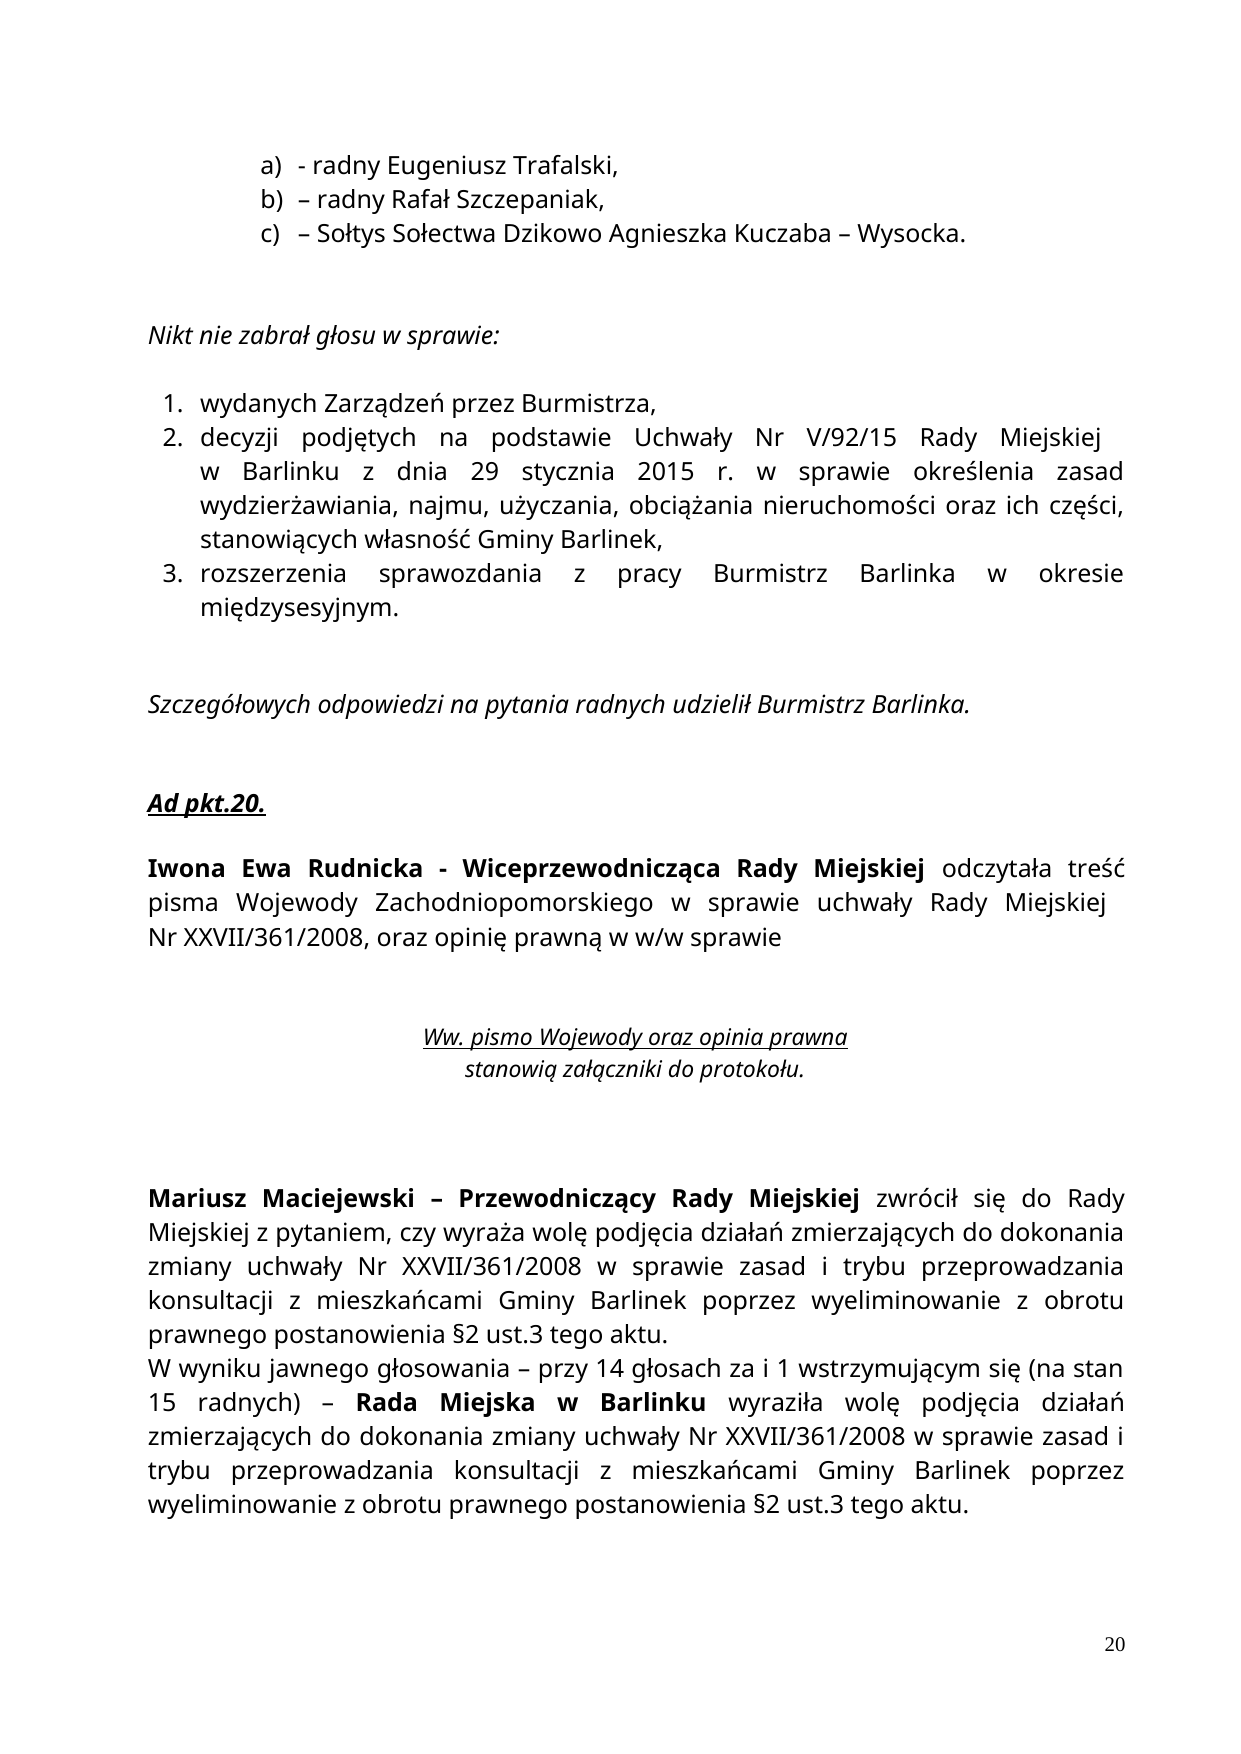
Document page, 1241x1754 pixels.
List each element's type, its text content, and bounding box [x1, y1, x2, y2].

text Nikt nie zabrał głosu w sprawie: [148, 317, 1125, 351]
text Iwona Ewa Rudnicka - Wiceprzewodnicząca Rady Miejskiej odczytała treść pisma Wojewody Zachodniopomorskiego w sprawie uchwały Rady Miejskiej Nr XXVII/361/2008, oraz opinię prawną w w/w sprawie [148, 851, 1125, 953]
list rozszerzenia sprawozdania z pracy Burmistrz Barlinka w okresie międzysesyjnym. [162, 556, 1125, 624]
text stanowią załączniki do protokołu. [148, 1053, 1125, 1084]
list – radny Rafał Szczepaniak, [260, 182, 1125, 216]
list - radny Eugeniusz Trafalski, [260, 148, 1125, 182]
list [260, 216, 1125, 250]
text Ww. pismo Wojewody oraz opinia prawna [148, 1021, 1125, 1053]
list decyzji podjętych na podstawie Uchwały Nr V/92/15 Rady Miejskiej w Barlinku z dnia 29 stycznia 2015 r. w sprawie określenia zasad wydzierżawiania, najmu, użyczania, obciążania nieruchomości oraz ich części, stanowiących własność Gminy Barlinek, [162, 419, 1125, 556]
text Mariusz Maciejewski – Przewodniczący Rady Miejskiej zwrócił się do Rady Miejskiej z pytaniem, czy wyraża wolę podjęcia działań zmierzających do dokonania zmiany uchwały Nr XXVII/361/2008 w sprawie zasad i trybu przeprowadzania konsultacji z mieszkańcami Gminy Barlinek poprzez wyeliminowanie z obrotu prawnego postanowienia §2 ust.3 tego aktu. [148, 1180, 1125, 1351]
text Ad pkt.20. [148, 786, 1125, 820]
text Szczegółowych odpowiedzi na pytania radnych udzielił Burmistrz Barlinka. [148, 686, 1125, 720]
list wydanych Zarządzeń przez Burmistrza, [162, 385, 1125, 419]
text W wyniku jawnego głosowania – przy 14 głosach za i 1 wstrzymującym się (na stan 15 radnych) – Rada Miejska w Barlinku wyraziła wolę podjęcia działań zmierzających do dokonania zmiany uchwały Nr XXVII/361/2008 w sprawie zasad i trybu przeprowadzania konsultacji z mieszkańcami Gminy Barlinek poprzez wyeliminowanie z obrotu prawnego postanowienia §2 ust.3 tego aktu. [148, 1351, 1125, 1521]
